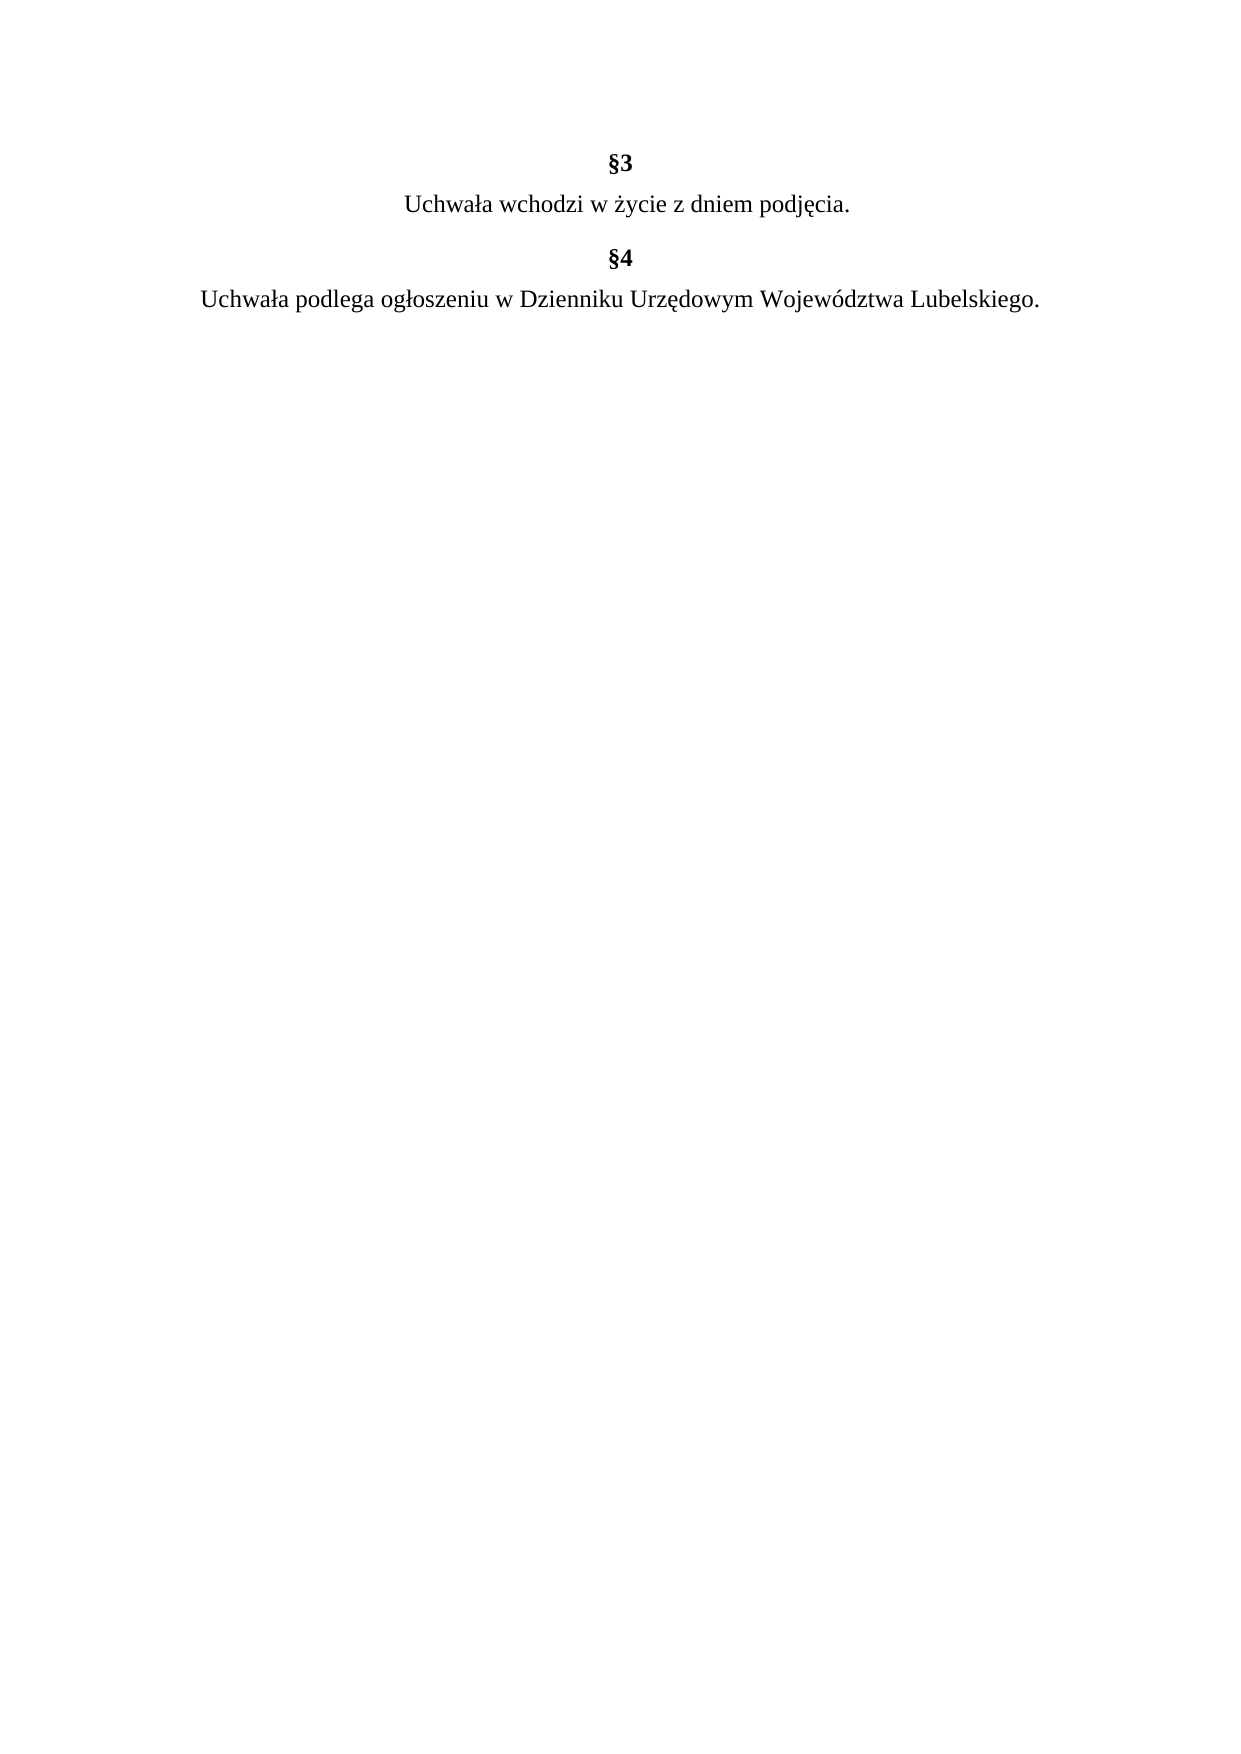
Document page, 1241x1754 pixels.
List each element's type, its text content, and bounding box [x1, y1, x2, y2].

text Uchwała wchodzi w życie z dniem podjęcia. [148, 189, 1093, 218]
text Uchwała podlega ogłoszeniu w Dzienniku Urzędowym Województwa Lubelskiego. [148, 284, 1093, 313]
text §3 [148, 148, 1093, 176]
text §4 [148, 243, 1093, 271]
